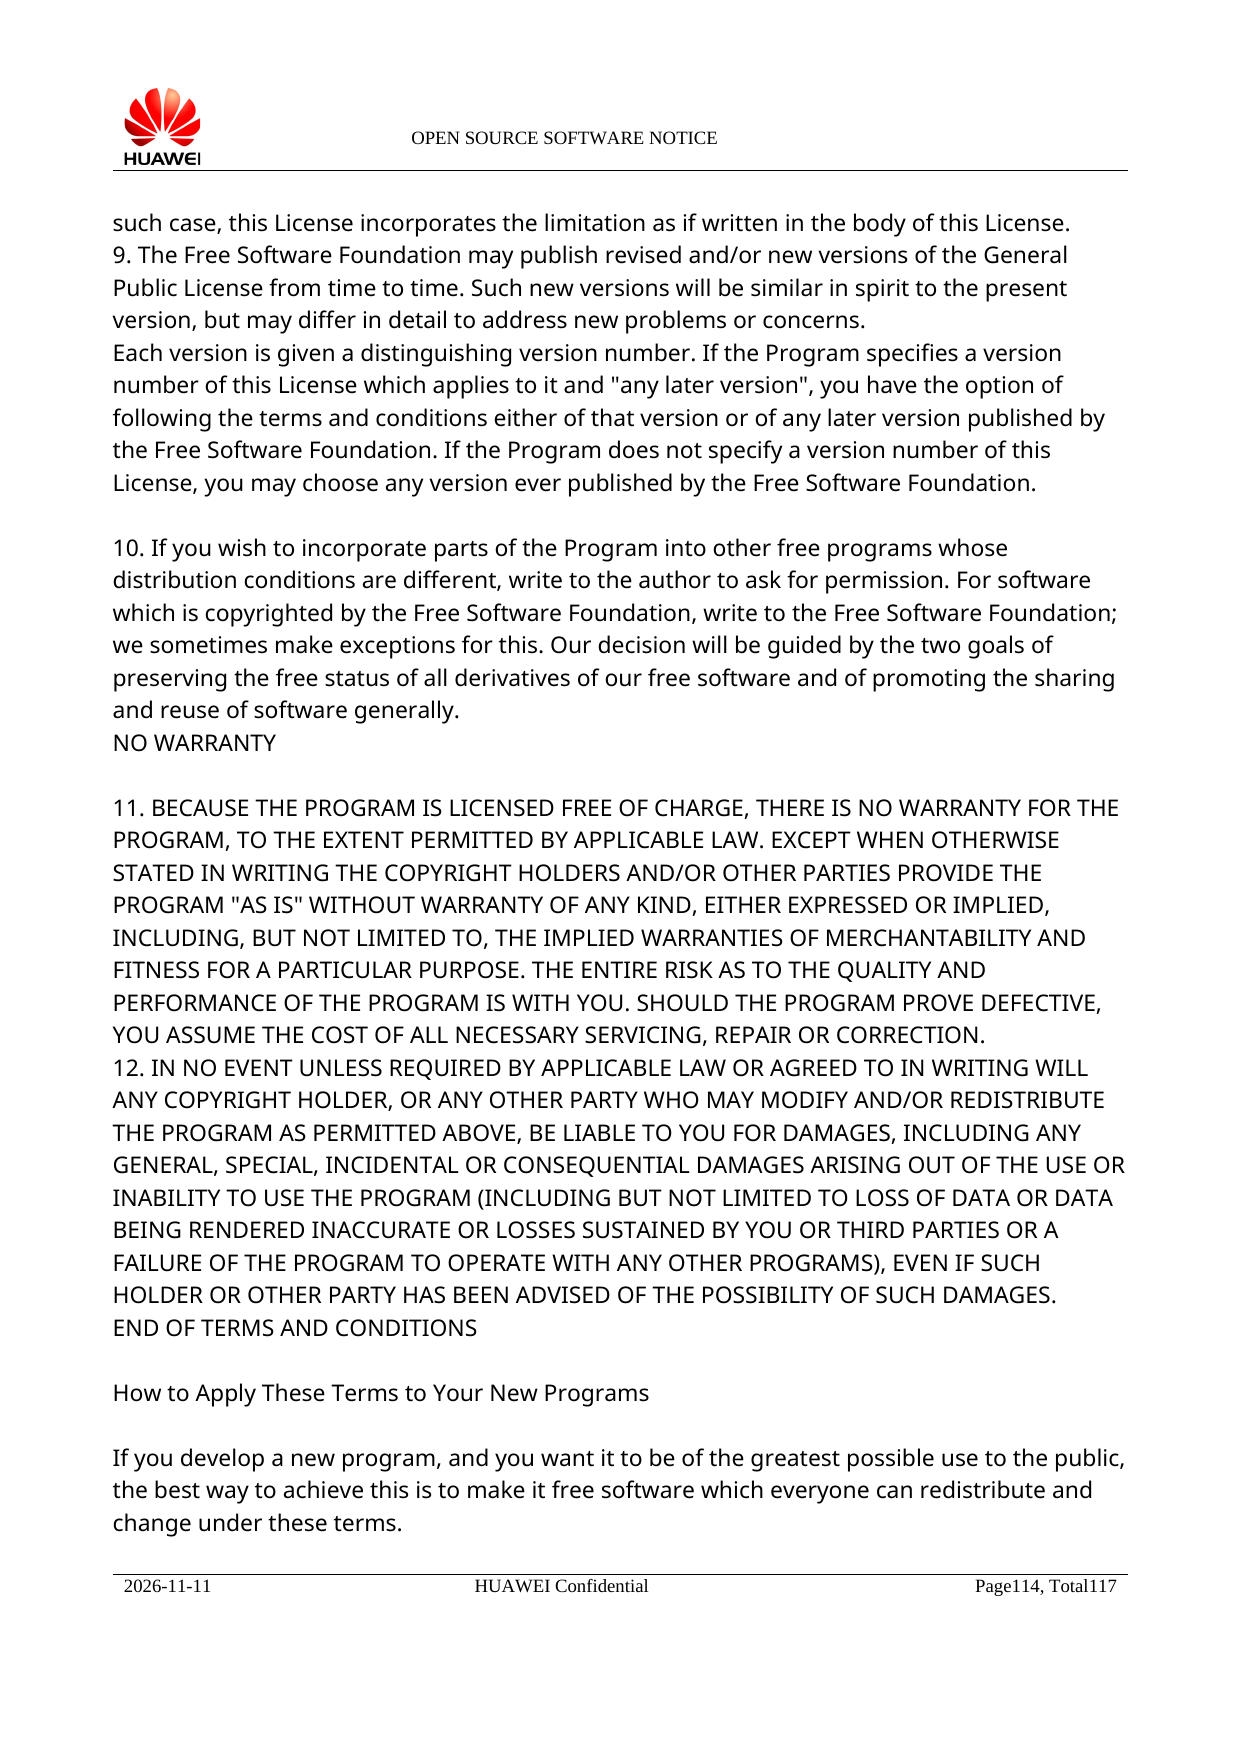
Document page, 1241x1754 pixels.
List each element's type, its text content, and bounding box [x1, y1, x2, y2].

text END OF TERMS AND CONDITIONS [112, 1311, 1128, 1344]
text 10. If you wish to incorporate parts of the Program into other free programs whose distribution conditions are different, write to the author to ask for permission. For software which is copyrighted by the Free Software Foundation, write to the Free Software Foundation; we sometimes make exceptions for this. Our decision will be guided by the two goals of preserving the free status of all derivatives of our free software and of promoting the sharing and reuse of software generally. [112, 531, 1128, 726]
text Each version is given a distinguishing version number. If the Program specifies a version number of this License which applies to it and "any later version", you have the option of following the terms and conditions either of that version or of any later version published by the Free Software Foundation. If the Program does not specify a version number of this License, you may choose any version ever published by the Free Software Foundation. [112, 336, 1128, 499]
picture [124, 88, 201, 165]
text 9. The Free Software Foundation may publish revised and/or new versions of the General Public License from time to time. Such new versions will be similar in spirit to the present version, but may differ in detail to address new problems or concerns. [112, 239, 1128, 336]
text 12. IN NO EVENT UNLESS REQUIRED BY APPLICABLE LAW OR AGREED TO IN WRITING WILL ANY COPYRIGHT HOLDER, OR ANY OTHER PARTY WHO MAY MODIFY AND/OR REDISTRIBUTE THE PROGRAM AS PERMITTED ABOVE, BE LIABLE TO YOU FOR DAMAGES, INCLUDING ANY GENERAL, SPECIAL, INCIDENTAL OR CONSEQUENTIAL DAMAGES ARISING OUT OF THE USE OR INABILITY TO USE THE PROGRAM (INCLUDING BUT NOT LIMITED TO LOSS OF DATA OR DATA BEING RENDERED INACCURATE OR LOSSES SUSTAINED BY YOU OR THIRD PARTIES OR A FAILURE OF THE PROGRAM TO OPERATE WITH ANY OTHER PROGRAMS), EVEN IF SUCH HOLDER OR OTHER PARTY HAS BEEN ADVISED OF THE POSSIBILITY OF SUCH DAMAGES. [112, 1051, 1128, 1311]
text NO WARRANTY [112, 726, 1128, 759]
text 11. BECAUSE THE PROGRAM IS LICENSED FREE OF CHARGE, THERE IS NO WARRANTY FOR THE PROGRAM, TO THE EXTENT PERMITTED BY APPLICABLE LAW. EXCEPT WHEN OTHERWISE STATED IN WRITING THE COPYRIGHT HOLDERS AND/OR OTHER PARTIES PROVIDE THE PROGRAM "AS IS" WITHOUT WARRANTY OF ANY KIND, EITHER EXPRESSED OR IMPLIED, INCLUDING, BUT NOT LIMITED TO, THE IMPLIED WARRANTIES OF MERCHANTABILITY AND FITNESS FOR A PARTICULAR PURPOSE. THE ENTIRE RISK AS TO THE QUALITY AND PERFORMANCE OF THE PROGRAM IS WITH YOU. SHOULD THE PROGRAM PROVE DEFECTIVE, YOU ASSUME THE COST OF ALL NECESSARY SERVICING, REPAIR OR CORRECTION. [112, 791, 1128, 1051]
text If you develop a new program, and you want it to be of the greatest possible use to the public, the best way to achieve this is to make it free software which everyone can redistribute and change under these terms. [112, 1441, 1128, 1539]
text How to Apply These Terms to Your New Programs [112, 1376, 1128, 1409]
